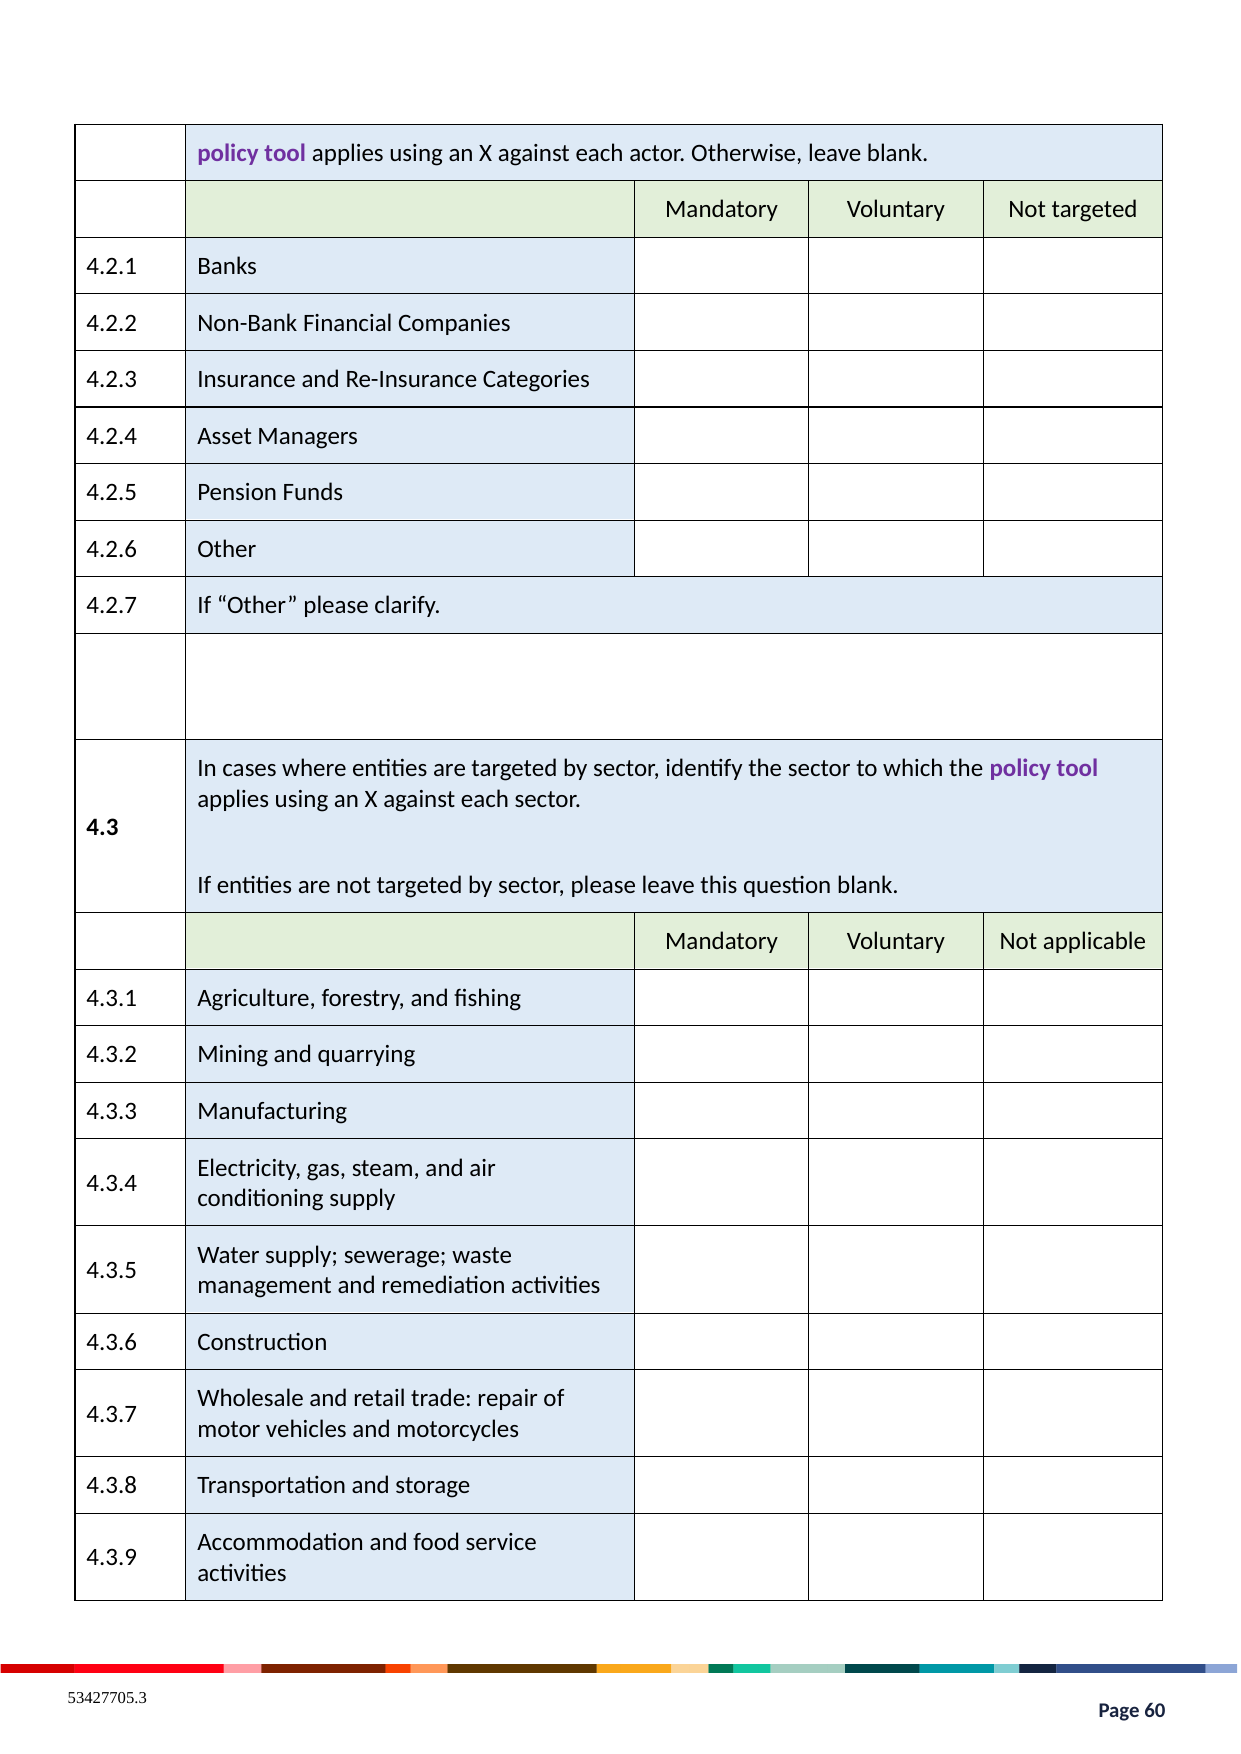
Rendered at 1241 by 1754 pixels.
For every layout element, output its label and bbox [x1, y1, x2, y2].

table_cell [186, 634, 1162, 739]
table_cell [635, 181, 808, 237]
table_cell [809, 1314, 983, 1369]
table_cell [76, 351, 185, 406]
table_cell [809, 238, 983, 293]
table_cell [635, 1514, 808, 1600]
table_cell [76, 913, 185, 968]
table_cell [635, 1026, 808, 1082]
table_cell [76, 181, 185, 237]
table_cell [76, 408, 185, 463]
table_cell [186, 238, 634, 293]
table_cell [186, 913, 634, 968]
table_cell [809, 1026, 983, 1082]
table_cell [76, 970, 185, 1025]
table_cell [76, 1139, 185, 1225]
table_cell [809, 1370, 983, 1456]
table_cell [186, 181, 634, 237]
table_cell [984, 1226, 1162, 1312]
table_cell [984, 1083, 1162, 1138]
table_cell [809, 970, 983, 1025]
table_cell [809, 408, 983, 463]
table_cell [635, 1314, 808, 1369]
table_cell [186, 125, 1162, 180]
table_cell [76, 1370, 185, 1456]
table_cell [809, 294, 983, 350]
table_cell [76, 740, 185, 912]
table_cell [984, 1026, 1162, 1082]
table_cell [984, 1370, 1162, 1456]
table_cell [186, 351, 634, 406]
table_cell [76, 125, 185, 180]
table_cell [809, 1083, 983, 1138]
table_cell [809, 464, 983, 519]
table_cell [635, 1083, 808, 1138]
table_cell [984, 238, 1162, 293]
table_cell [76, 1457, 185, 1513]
picture [0, 1664, 1236, 1673]
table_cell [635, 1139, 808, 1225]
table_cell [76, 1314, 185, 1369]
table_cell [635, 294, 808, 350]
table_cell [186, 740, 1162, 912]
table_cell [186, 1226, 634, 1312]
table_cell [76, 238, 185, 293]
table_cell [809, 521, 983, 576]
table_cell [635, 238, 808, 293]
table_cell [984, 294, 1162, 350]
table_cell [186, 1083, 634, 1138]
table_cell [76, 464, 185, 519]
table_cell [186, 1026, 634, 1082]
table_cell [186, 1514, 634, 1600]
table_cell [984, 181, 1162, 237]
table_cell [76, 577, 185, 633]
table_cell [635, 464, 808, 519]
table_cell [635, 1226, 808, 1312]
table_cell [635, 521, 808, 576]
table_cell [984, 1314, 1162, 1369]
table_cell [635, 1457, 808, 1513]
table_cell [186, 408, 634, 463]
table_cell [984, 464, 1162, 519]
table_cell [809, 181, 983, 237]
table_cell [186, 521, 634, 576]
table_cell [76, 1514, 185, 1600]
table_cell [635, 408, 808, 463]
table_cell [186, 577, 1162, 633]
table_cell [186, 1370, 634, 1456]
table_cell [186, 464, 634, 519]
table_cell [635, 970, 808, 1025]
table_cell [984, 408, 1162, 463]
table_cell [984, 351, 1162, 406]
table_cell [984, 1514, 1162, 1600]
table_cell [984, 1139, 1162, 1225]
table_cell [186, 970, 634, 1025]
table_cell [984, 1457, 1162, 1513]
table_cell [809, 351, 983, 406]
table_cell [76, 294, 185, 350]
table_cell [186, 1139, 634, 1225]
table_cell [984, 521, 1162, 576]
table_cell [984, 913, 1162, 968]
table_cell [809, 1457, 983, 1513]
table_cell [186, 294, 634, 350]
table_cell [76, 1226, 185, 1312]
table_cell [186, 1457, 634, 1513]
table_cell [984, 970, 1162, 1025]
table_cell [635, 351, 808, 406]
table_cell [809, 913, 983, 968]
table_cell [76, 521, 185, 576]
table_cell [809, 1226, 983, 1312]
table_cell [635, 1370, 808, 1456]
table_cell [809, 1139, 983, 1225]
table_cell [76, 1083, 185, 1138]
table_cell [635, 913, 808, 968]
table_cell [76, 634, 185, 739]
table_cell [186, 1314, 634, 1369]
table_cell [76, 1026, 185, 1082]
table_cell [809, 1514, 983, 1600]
